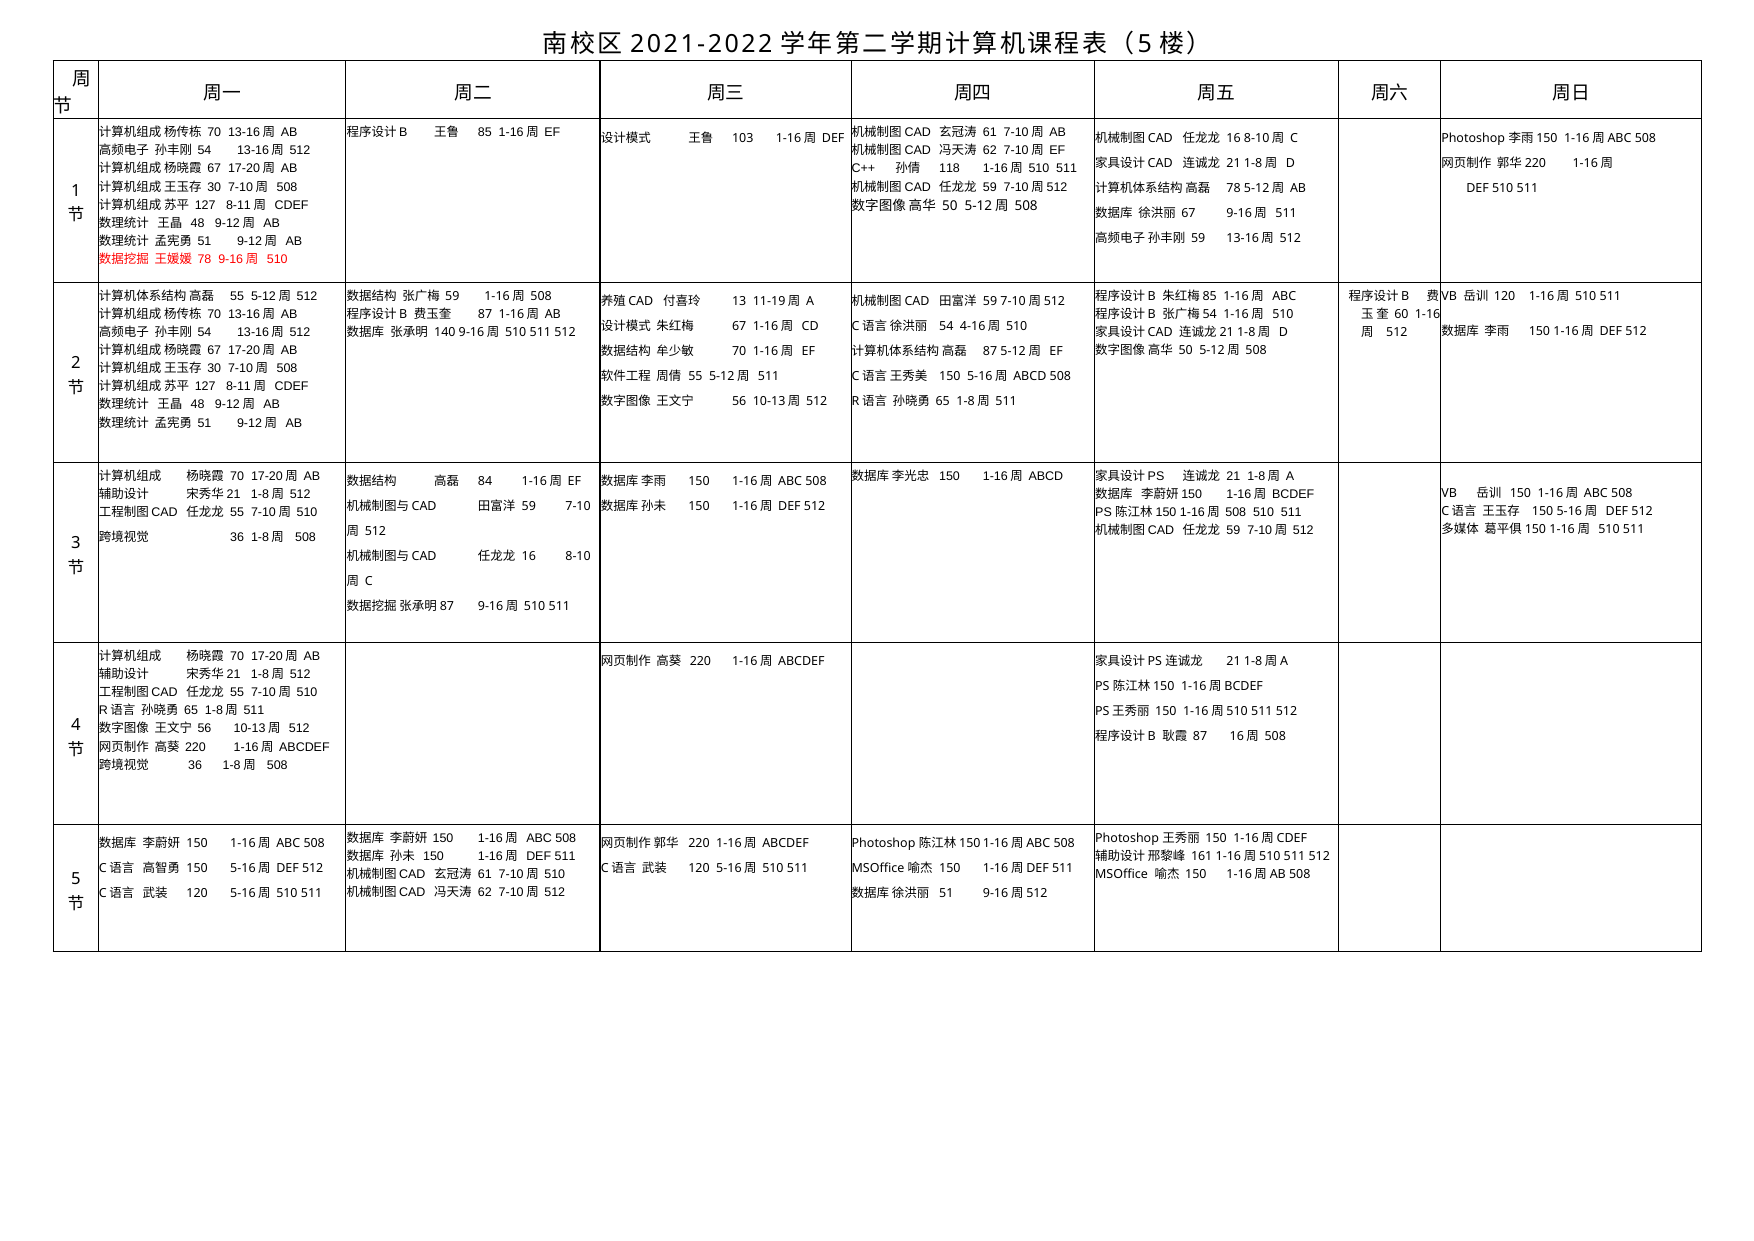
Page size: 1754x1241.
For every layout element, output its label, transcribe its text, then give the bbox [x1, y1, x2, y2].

text 南校区2021-2022学年第二学期计算机课程表（5楼） [53, 24, 1701, 60]
table_cell 机械制图 CAD 田富洋 59 7-10周 512 C语言 徐洪丽 54 4-16周 510 计算机体系结构 高磊 87 5-12周 EF C语言 王秀美 150 5-16周 ABCD 508 R语言 孙晓勇 65 1-8周 511 [852, 283, 1094, 462]
table_header 周节 [54, 61, 98, 118]
table_cell 程序设计B 王鲁 85 1-16周 EF [346, 119, 599, 282]
table_header 周五 [1095, 61, 1338, 118]
table_cell [1441, 825, 1701, 951]
table_cell [1339, 825, 1440, 951]
table_cell 数据结构 高磊 84 1-16周 EF 机械制图与CAD 田富洋 59 7-10周 512 机械制图与CAD 任龙龙 16 8-10周 C 数据挖掘 张承明 87 9-16周 510 511 [346, 463, 599, 642]
table_cell 2 节 [54, 283, 98, 462]
table_cell 程序设计B 费玉奎60 1-16周 512 [1339, 283, 1440, 462]
table_cell 数据库 李光忠 150 1-16周 ABCD [852, 463, 1094, 642]
table_cell 计算机组成 杨晓霞 70 17-20周 AB 辅助设计 宋秀华 21 1-8周 512 工程制图CAD 任龙龙 55 7-10周 510 跨境视觉 36 1-8周 508 [99, 463, 345, 642]
table_cell 4 节 [54, 643, 98, 824]
table_cell Photoshop 李雨 150 1-16周 ABC 508 网页制作 郭华 220 1-16周 DEF 510 511 [1441, 119, 1701, 282]
table_cell [1339, 643, 1440, 824]
table_header 周六 [1339, 61, 1440, 118]
table_cell 养殖CAD 付喜玲 13 11-19周 A 设计模式 朱红梅 67 1-16周 CD 数据结构 牟少敏 70 1-16周 EF 软件工程 周倩 55 5-12周 511 数字图像 王文宁 56 10-13周 512 [601, 283, 851, 462]
table_cell 1 节 [54, 119, 98, 282]
table_cell [1339, 463, 1440, 642]
table_cell 数据库 李雨 150 1-16周 ABC 508 数据库 孙未 150 1-16周 DEF 512 [601, 463, 851, 642]
table_cell Photoshop 陈江林 150 1-16周 ABC 508 MSOffice 喻杰 150 1-16周 DEF 511 数据库 徐洪丽 51 9-16周 512 [852, 825, 1094, 951]
table_cell 网页制作 高葵 220 1-16周 ABCDEF [601, 643, 851, 824]
table_cell 机械制图 CAD 玄冠涛 61 7-10周 AB 机械制图 CAD 冯天涛 62 7-10周 EF C++ 孙倩 118 1-16周 510 511 机械制图 CAD 任龙龙 59 7-10周 512 数字图像 高华 50 5-12周 508 [852, 119, 1094, 282]
table_header 周二 [346, 61, 599, 118]
table_cell Photoshop 王秀丽 150 1-16周 CDEF 辅助设计 邢黎峰 161 1-16周 510 511 512 MSOffice 喻杰 150 1-16周 AB 508 [1095, 825, 1338, 951]
table_cell VB 岳训 120 1-16周 510 511 数据库 李雨 150 1-16周 DEF 512 [1441, 283, 1701, 462]
table_cell 5 节 [54, 825, 98, 951]
table_cell 计算机组成 杨晓霞 70 17-20周 AB 辅助设计 宋秀华 21 1-8周 512 工程制图CAD 任龙龙 55 7-10周 510 R语言 孙晓勇 65 1-8周 511 数字图像 王文宁 56 10-13周 512 网页制作 高葵 220 1-16周 ABCDEF 跨境视觉 36 1-8周 508 [99, 643, 345, 824]
table_cell 家具设计PS 连诚龙 21 1-8周 A 数据库 李蔚妍 150 1-16周 BCDEF PS 陈江林 150 1-16周 508 510 511 机械制图 CAD 任龙龙 59 7-10周 512 [1095, 463, 1338, 642]
table_cell 家具设计PS 连诚龙 21 1-8周 A PS 陈江林 150 1-16周 BCDEF PS王秀丽 150 1-16周 510 511 512 程序设计B 耿霞 87 16周 508 [1095, 643, 1338, 824]
table_cell 网页制作 郭华 220 1-16周 ABCDEF C语言 武装 120 5-16周 510 511 [601, 825, 851, 951]
table_header 周日 [1441, 61, 1701, 118]
table_cell VB 岳训 150 1-16周 ABC 508 C语言 王玉存 150 5-16周 DEF 512 多媒体 葛平俱 150 1-16周 510 511 [1441, 463, 1701, 642]
table_cell [852, 643, 1094, 824]
table_cell 程序设计B 朱红梅 85 1-16周 ABC 程序设计B 张广梅 54 1-16周 510 家具设计CAD 连诚龙 21 1-8周 D 数字图像 高华 50 5-12周 508 [1095, 283, 1338, 462]
table_cell 数据库 李蔚妍 150 1-16周 ABC 508 C语言 高智勇 150 5-16周 DEF 512 C语言 武装 120 5-16周 510 511 [99, 825, 345, 951]
table_cell 数据结构 张广梅 59 1-16周 508 程序设计B 费玉奎 87 1-16周 AB 数据库 张承明 140 9-16周 510 511 512 [346, 283, 599, 462]
table_cell [1339, 119, 1440, 282]
table_header 周一 [99, 61, 345, 118]
table_cell 机械制图 CAD 任龙龙 16 8-10周 C 家具设计CAD 连诚龙 21 1-8周 D 计算机体系结构 高磊 78 5-12周 AB 数据库 徐洪丽 67 9-16周 511 高频电子 孙丰刚 59 13-16周 512 [1095, 119, 1338, 282]
table_cell 数据库 李蔚妍 150 1-16周 ABC 508 数据库 孙未 150 1-16周 DEF 511 机械制图CAD 玄冠涛 61 7-10周 510 机械制图CAD 冯天涛 62 7-10周 512 [346, 825, 599, 951]
table_cell [1441, 643, 1701, 824]
table_cell [346, 643, 599, 824]
table_header 周三 [601, 61, 851, 118]
table_cell 计算机组成 杨传栋 70 13-16周 AB 高频电子 孙丰刚 54 13-16周 512 计算机组成 杨晓霞 67 17-20周 AB 计算机组成 王玉存 30 7-10周 508 计算机组成 苏平 127 8-11周 CDEF 数理统计 王晶 48 9-12周 AB 数理统计 孟宪勇 51 9-12周 AB 数据挖掘 王媛媛 78 9-16周 510 [99, 119, 345, 282]
table_cell 3 节 [54, 463, 98, 642]
table_cell 设计模式 王鲁 103 1-16周 DEF [601, 119, 851, 282]
table_cell 计算机体系结构 高磊 55 5-12周 512 计算机组成 杨传栋 70 13-16周 AB 高频电子 孙丰刚 54 13-16周 512 计算机组成 杨晓霞 67 17-20周 AB 计算机组成 王玉存 30 7-10周 508 计算机组成 苏平 127 8-11周 CDEF 数理统计 王晶 48 9-12周 AB 数理统计 孟宪勇 51 9-12周 AB [99, 283, 345, 462]
table_header 周四 [852, 61, 1094, 118]
